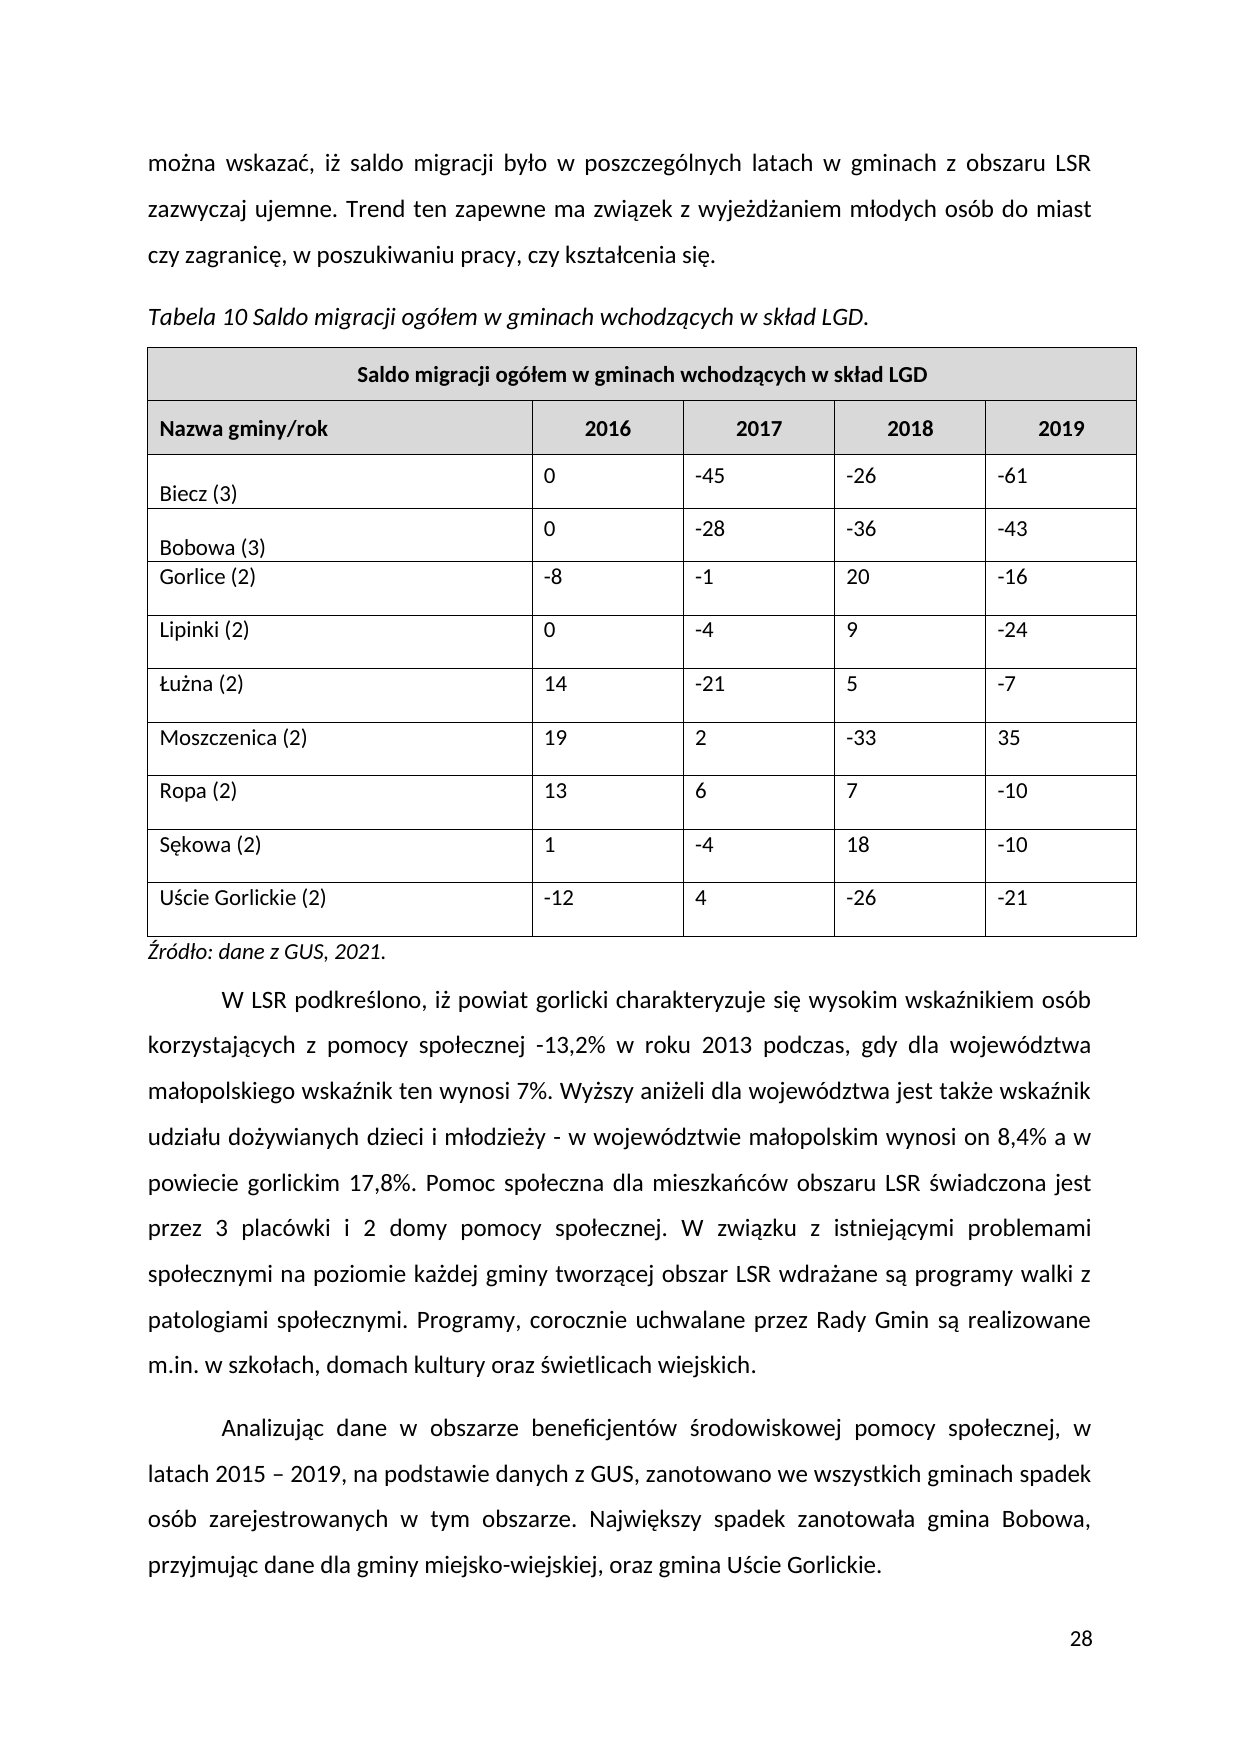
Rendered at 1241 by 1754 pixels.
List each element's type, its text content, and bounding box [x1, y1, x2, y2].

table_cell -43 [986, 509, 1136, 561]
table_cell 14 [533, 669, 683, 722]
table_cell -4 [684, 830, 834, 882]
table_cell 9 [835, 616, 985, 668]
table_cell -26 [835, 455, 985, 507]
table_cell -33 [835, 723, 985, 775]
table_cell -21 [986, 883, 1136, 936]
table_cell -1 [684, 562, 834, 614]
table_cell -26 [835, 883, 985, 936]
table_cell -36 [835, 509, 985, 561]
table_cell Nazwa gminy/rok [148, 401, 532, 454]
text Źródło: dane z GUS, 2021. [148, 937, 1093, 965]
table_cell 7 [835, 776, 985, 829]
table_cell 2 [684, 723, 834, 775]
table_cell Biecz (3) [148, 455, 532, 507]
table_cell -21 [684, 669, 834, 722]
table_cell -10 [986, 776, 1136, 829]
table_cell Gorlice (2) [148, 562, 532, 614]
table_cell Sękowa (2) [148, 830, 532, 882]
table_cell 2018 [835, 401, 985, 454]
table_cell 1 [533, 830, 683, 882]
table_cell 18 [835, 830, 985, 882]
table_cell -10 [986, 830, 1136, 882]
table_cell 4 [684, 883, 834, 936]
table_cell -16 [986, 562, 1136, 614]
table_cell -24 [986, 616, 1136, 668]
table_cell -45 [684, 455, 834, 507]
table_cell 0 [533, 616, 683, 668]
table_cell Lipinki (2) [148, 616, 532, 668]
table_cell -4 [684, 616, 834, 668]
table_cell 0 [533, 455, 683, 507]
table_cell Moszczenica (2) [148, 723, 532, 775]
table_cell Uście Gorlickie (2) [148, 883, 532, 936]
table_cell -61 [986, 455, 1136, 507]
text W LSR podkreślono, iż powiat gorlicki charakteryzuje się wysokim wskaźnikiem osób korzystających z pomocy społecznej -13,2% w roku 2013 podczas, gdy dla województwa małopolskiego wskaźnik ten wynosi 7%. Wyższy aniżeli dla województwa jest także wskaźnik udziału dożywianych dzieci i młodzieży - w województwie małopolskim wynosi on 8,4% a w powiecie gorlickim 17,8%. Pomoc społeczna dla mieszkańców obszaru LSR świadczona jest przez 3 placówki i 2 domy pomocy społecznej. W związku z istniejącymi problemami społecznymi na poziomie każdej gminy tworzącej obszar LSR wdrażane są programy walki z patologiami społecznymi. Programy, corocznie uchwalane przez Rady Gmin są realizowane m.in. w szkołach, domach kultury oraz świetlicach wiejskich. [148, 984, 1093, 1380]
table_cell 2019 [986, 401, 1136, 454]
table_cell 2016 [533, 401, 683, 454]
table_cell 13 [533, 776, 683, 829]
table_cell -12 [533, 883, 683, 936]
table_cell 6 [684, 776, 834, 829]
table_cell -28 [684, 509, 834, 561]
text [148, 148, 1093, 269]
table_cell Ropa (2) [148, 776, 532, 829]
table_cell 20 [835, 562, 985, 614]
table_cell 19 [533, 723, 683, 775]
table_cell Łużna (2) [148, 669, 532, 722]
table_header Saldo migracji ogółem w gminach wchodzących w skład LGD [148, 348, 1136, 400]
table_cell 2017 [684, 401, 834, 454]
text Analizując dane w obszarze beneficjentów środowiskowej pomocy społecznej, w latach 2015 – 2019, na podstawie danych z GUS, zanotowano we wszystkich gminach spadek osób zarejestrowanych w tym obszarze. Największy spadek zanotowała gmina Bobowa, przyjmując dane dla gminy miejsko-wiejskiej, oraz gmina Uście Gorlickie. [148, 1412, 1093, 1580]
table_cell 35 [986, 723, 1136, 775]
table_cell 0 [533, 509, 683, 561]
table_cell -7 [986, 669, 1136, 722]
table_cell Bobowa (3) [148, 509, 532, 561]
table_cell -8 [533, 562, 683, 614]
table_cell 5 [835, 669, 985, 722]
